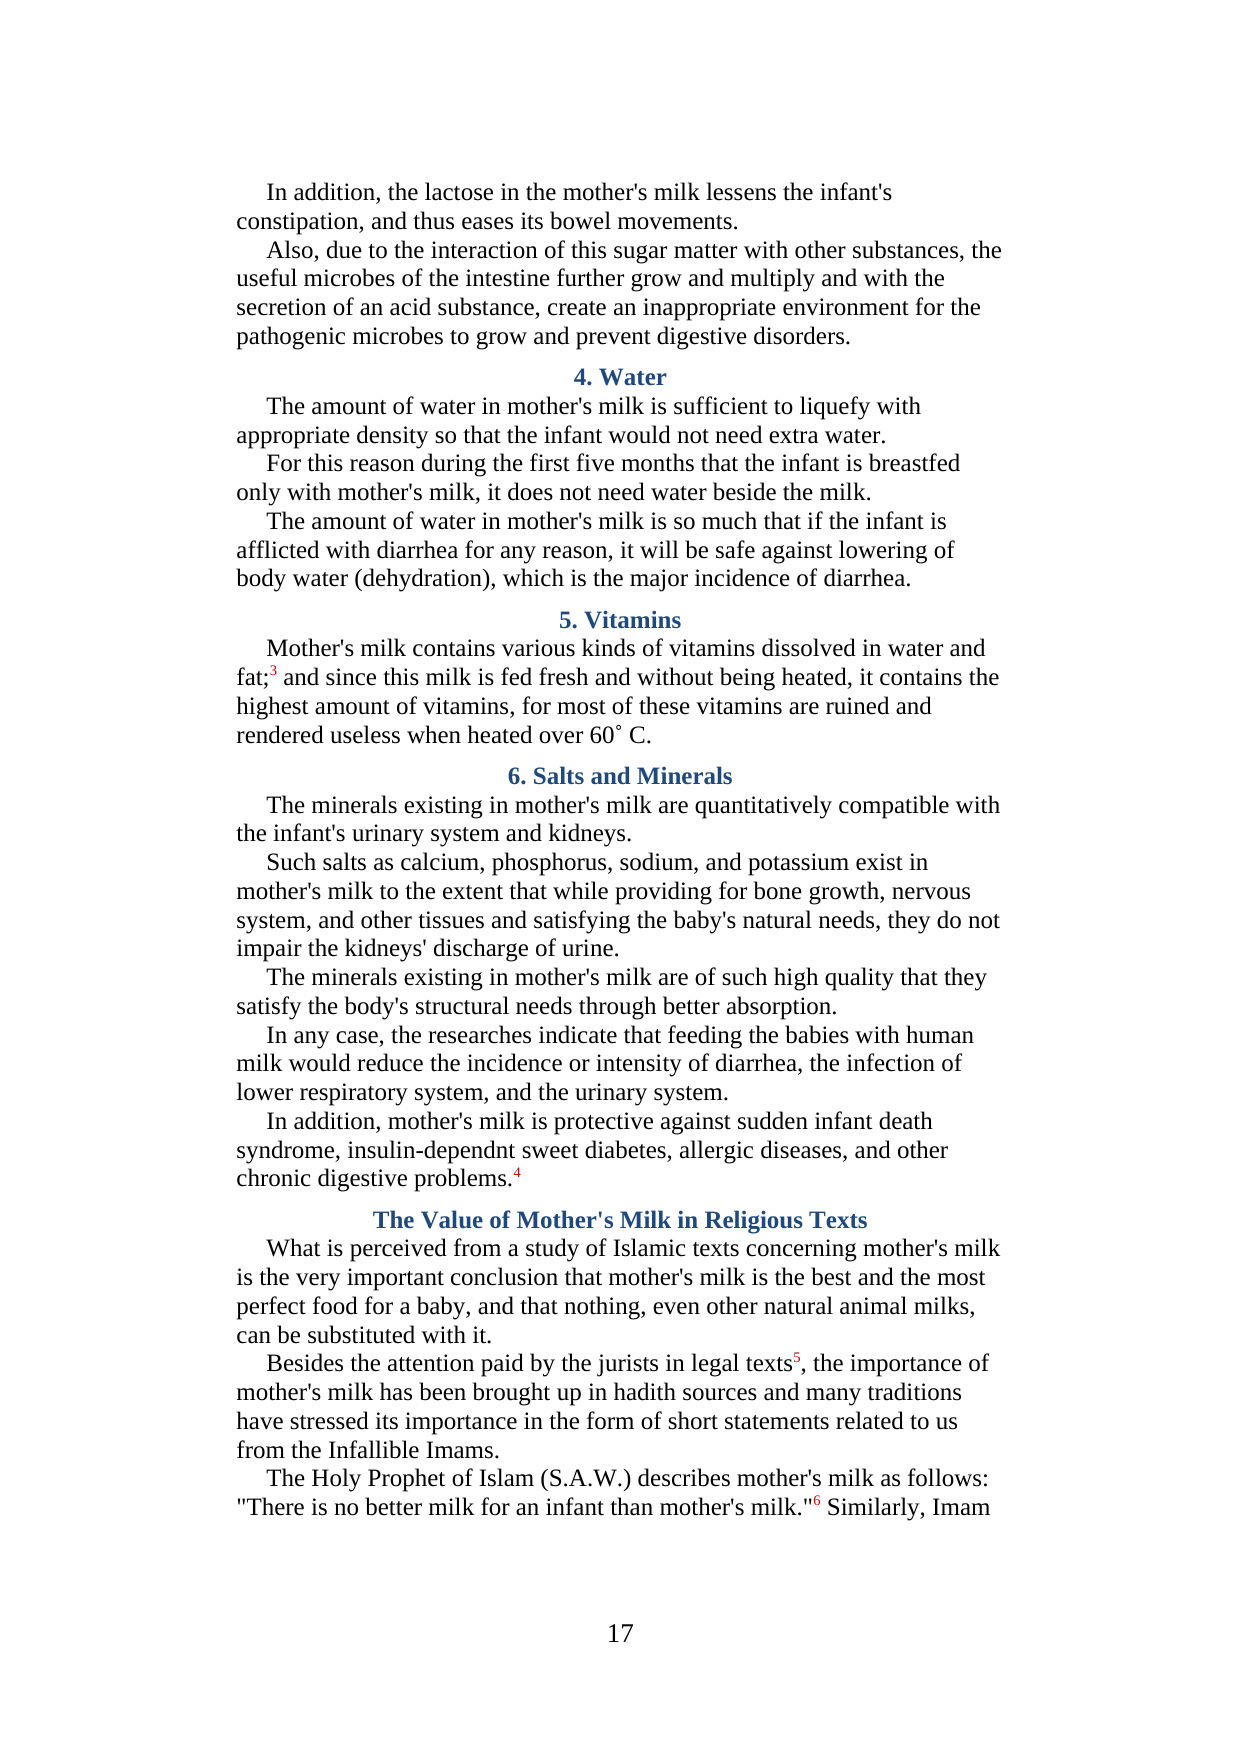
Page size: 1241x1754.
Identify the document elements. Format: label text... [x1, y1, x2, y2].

text For this reason during the first five months that the infant is breastfed only with mother's milk, it does not need water beside the milk. [236, 448, 1004, 506]
text Also, due to the interaction of this sugar matter with other substances, the useful microbes of the intestine further grow and multiply and with the secretion of an acid substance, create an inappropriate environment for the pathogenic microbes to grow and prevent digestive disorders. [236, 235, 1004, 350]
text The minerals existing in mother's milk are quantitatively compatible with the infant's urinary system and kidneys. [236, 790, 1004, 847]
text The minerals existing in mother's milk are of such high quality that they satisfy the body's structural needs through better absorption. [236, 962, 1004, 1020]
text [236, 1463, 1004, 1521]
text The amount of water in mother's milk is sufficient to liquefy with appropriate density so that the infant would not need extra water. [236, 391, 1004, 448]
text In addition, the lactose in the mother's milk lessens the infant's constipation, and thus eases its bowel movements. [236, 177, 1004, 235]
text In addition, mother's milk is protective against sudden infant death syndrome, insulin-dependnt sweet diabetes, allergic diseases, and other chronic digestive problems.4 [236, 1106, 1004, 1192]
text Such salts as calcium, phosphorus, sodium, and potassium exist in mother's milk to the extent that while providing for bone growth, nervous system, and other tissues and satisfying the baby's natural needs, they do not impair the kidneys' discharge of urine. [236, 847, 1004, 962]
subtitle 4. Water [236, 362, 1004, 391]
subtitle The Value of Mother's Milk in Religious Texts [236, 1205, 1004, 1233]
text In any case, the researches indicate that feeding the babies with human milk would reduce the incidence or intensity of diarrhea, the infection of lower respiratory system, and the urinary system. [236, 1020, 1004, 1106]
subtitle 5. Vitamins [236, 605, 1004, 633]
subtitle 6. Salts and Minerals [236, 761, 1004, 790]
text What is perceived from a study of Islamic texts concerning mother's milk is the very important conclusion that mother's milk is the best and the most perfect food for a baby, and that nothing, even other natural animal milks, can be substituted with it. [236, 1233, 1004, 1348]
text Mother's milk contains various kinds of vitamins dissolved in water and fat;3 and since this milk is fed fresh and without being heated, it contains the highest amount of vitamins, for most of these vitamins are ruined and rendered useless when heated over 60˚ C. [236, 633, 1004, 748]
text The amount of water in mother's milk is so much that if the infant is afflicted with diarrhea for any reason, it will be safe against lowering of body water (dehydration), which is the major incidence of diarrhea. [236, 506, 1004, 592]
text Besides the attention paid by the jurists in legal texts5, the importance of mother's milk has been brought up in hadith sources and many traditions have stressed its importance in the form of short statements related to us from the Infallible Imams. [236, 1348, 1004, 1463]
